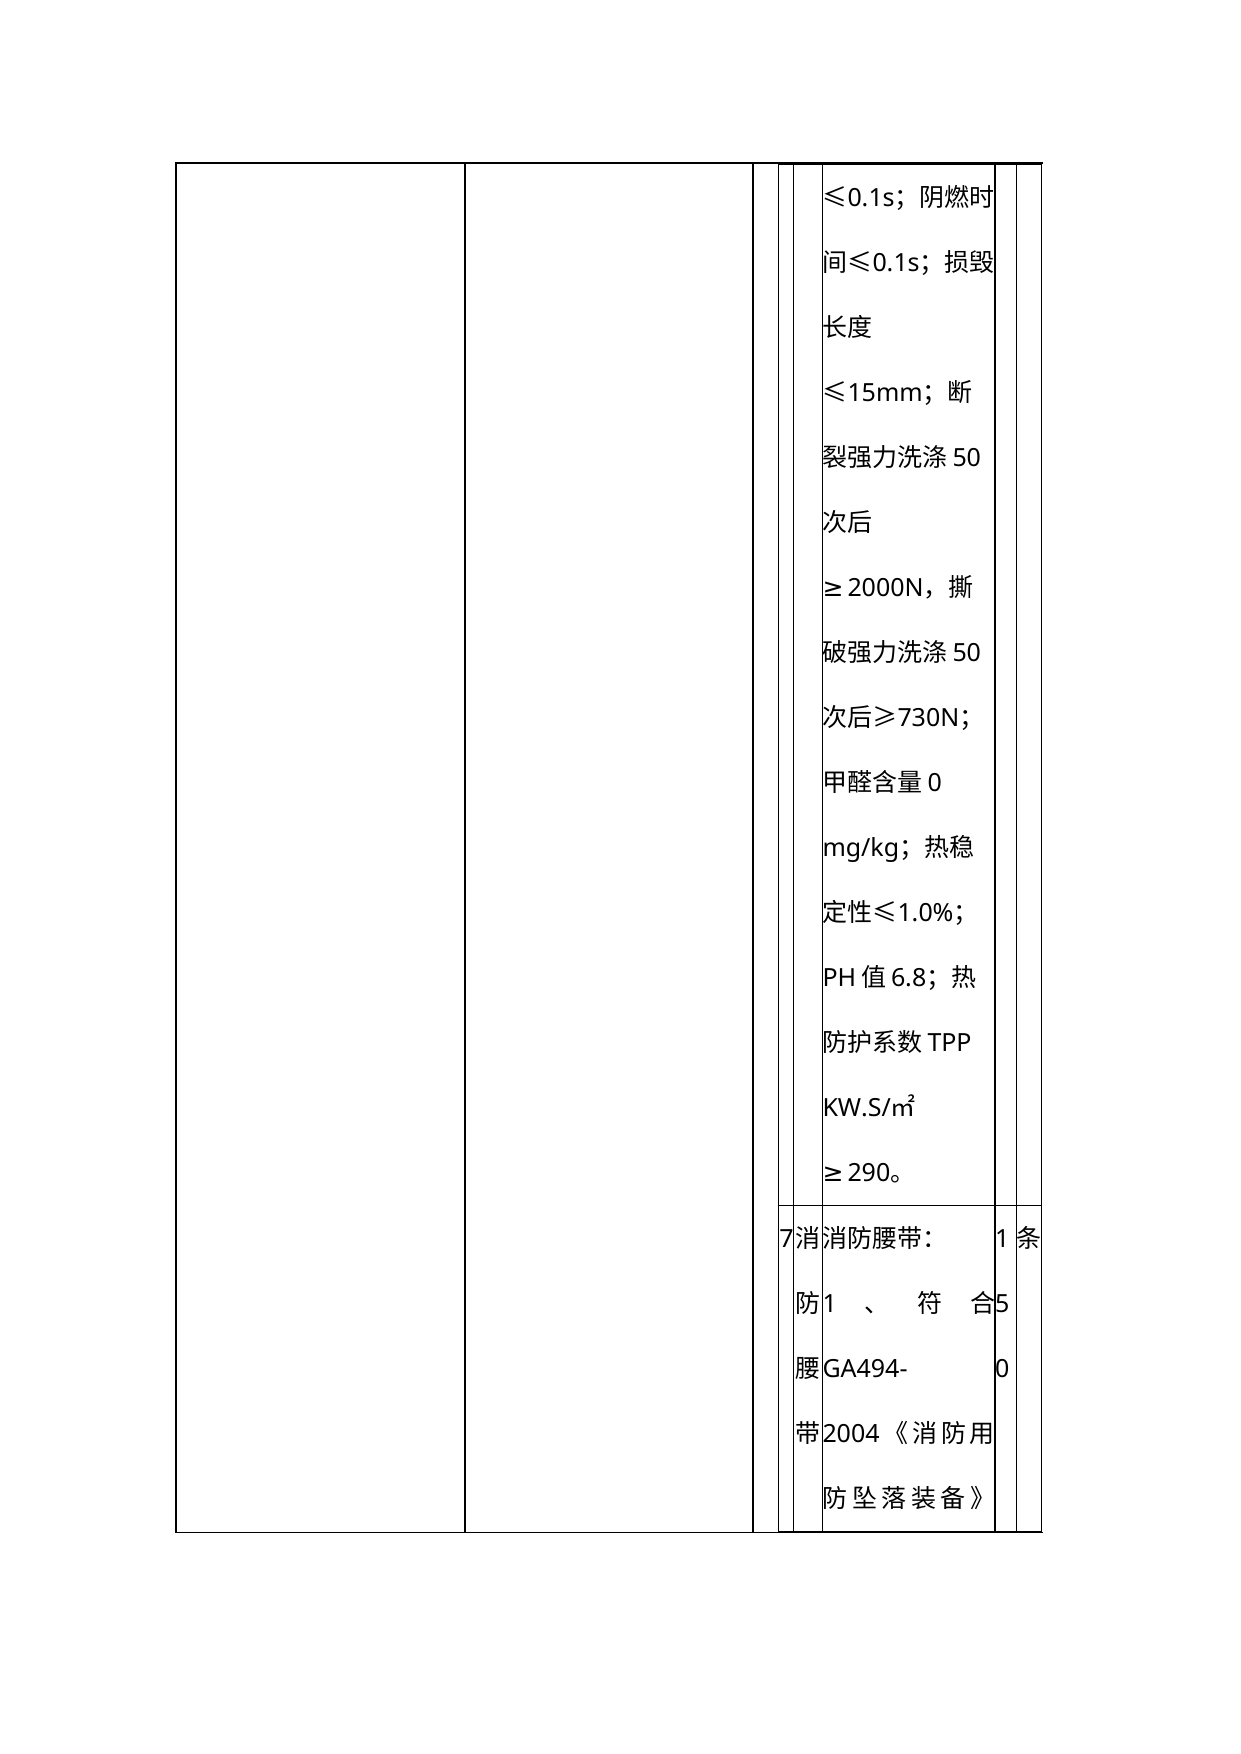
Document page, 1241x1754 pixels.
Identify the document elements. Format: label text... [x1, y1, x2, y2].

table_cell [823, 165, 994, 1205]
table_cell [466, 164, 752, 1532]
table_cell [779, 1206, 793, 1531]
table_cell [996, 1206, 1016, 1531]
table_cell [996, 165, 1016, 1205]
table_cell [1017, 165, 1041, 1205]
table_cell [754, 164, 778, 1532]
table_cell 1 [177, 164, 464, 1532]
table_cell [1017, 1206, 1041, 1531]
table_cell [823, 1206, 994, 1531]
table_cell [779, 165, 793, 1205]
